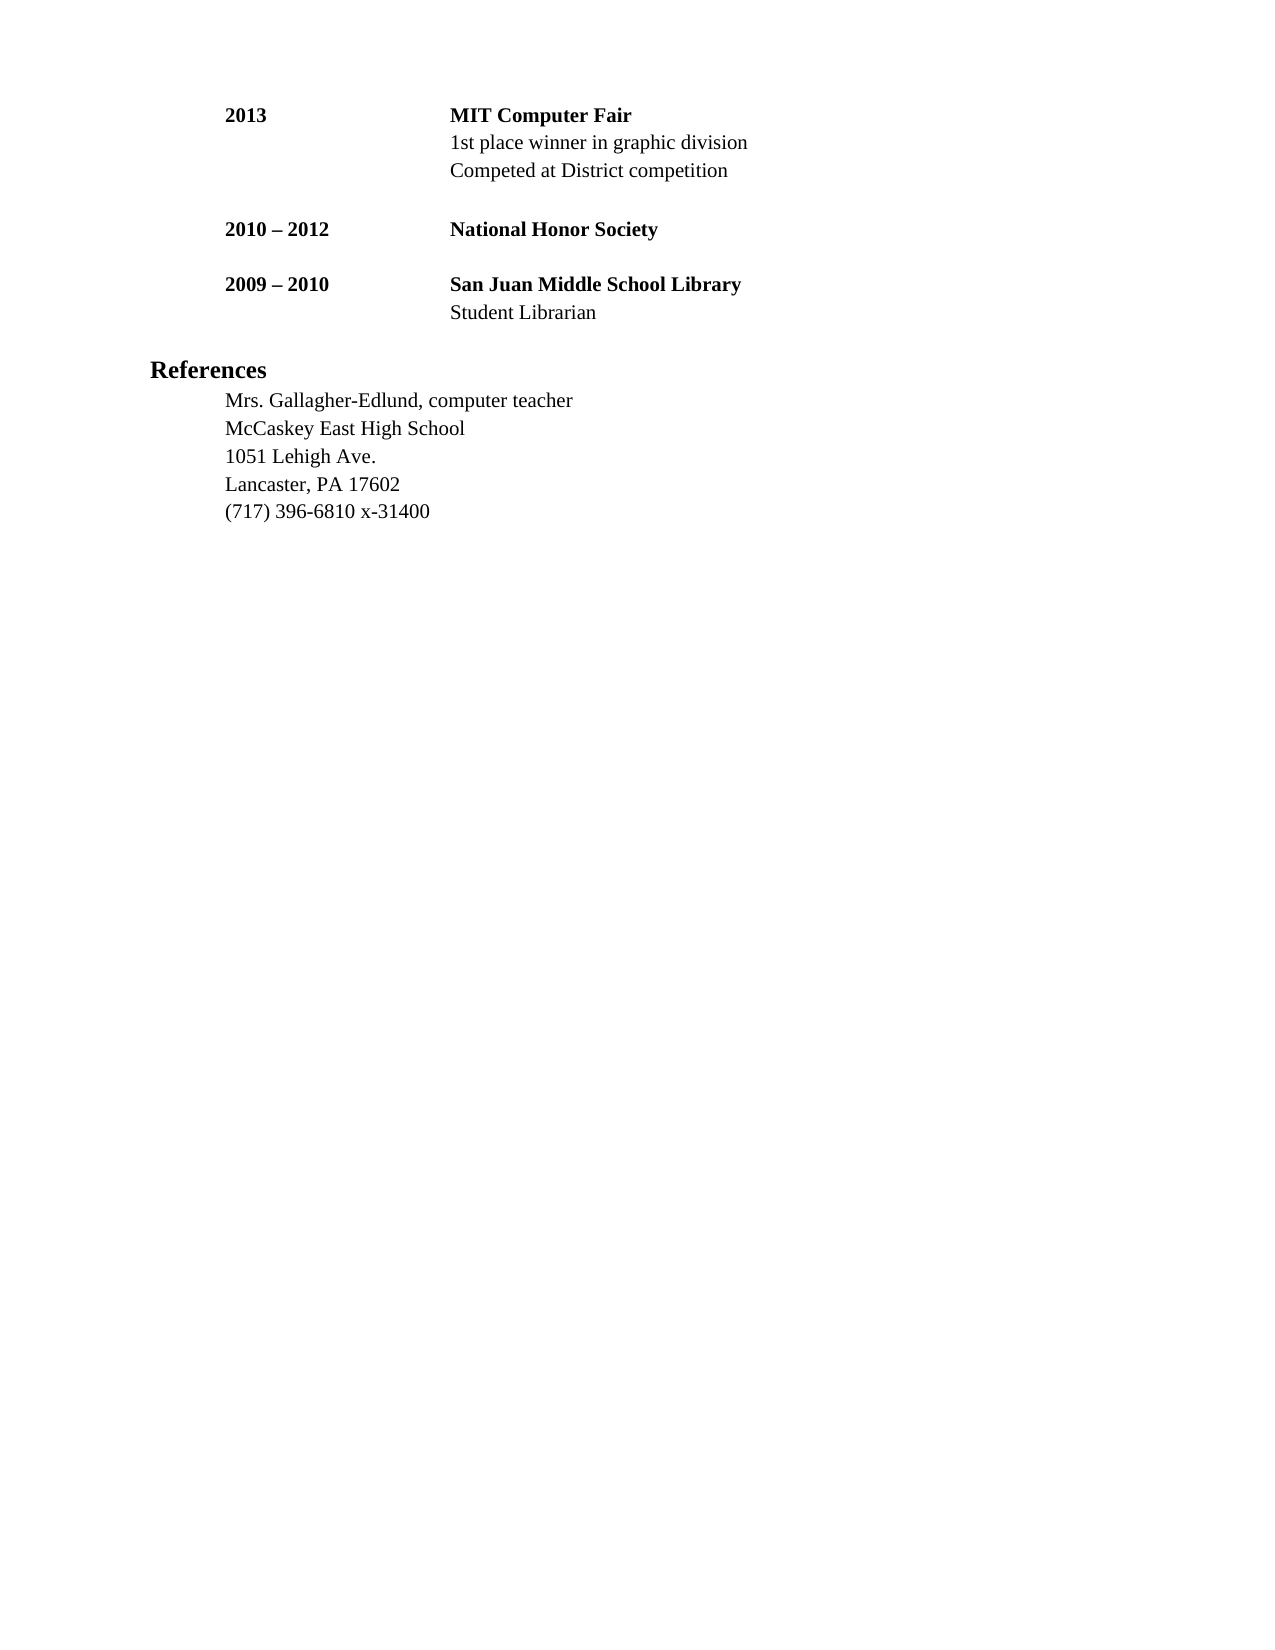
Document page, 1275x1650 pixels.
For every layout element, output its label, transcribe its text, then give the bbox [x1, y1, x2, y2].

text Competed at District competition [150, 158, 1125, 182]
text 2009 – 2010 San Juan Middle School Library [150, 272, 1125, 296]
text References [150, 355, 1125, 384]
text 2010 – 2012 National Honor Society [150, 217, 1125, 241]
text 1051 Lehigh Ave. [150, 444, 1125, 468]
text 1st place winner in graphic division [150, 130, 1125, 154]
text (717) 396-6810 x-31400 [150, 499, 1125, 523]
text Student Librarian [375, 300, 1125, 324]
text 2013 MIT Computer Fair [150, 103, 1125, 127]
text Mrs. Gallagher-Edlund, computer teacher [150, 388, 1125, 412]
text Lancaster, PA 17602 [150, 472, 1125, 496]
text McCaskey East High School [150, 416, 1125, 440]
